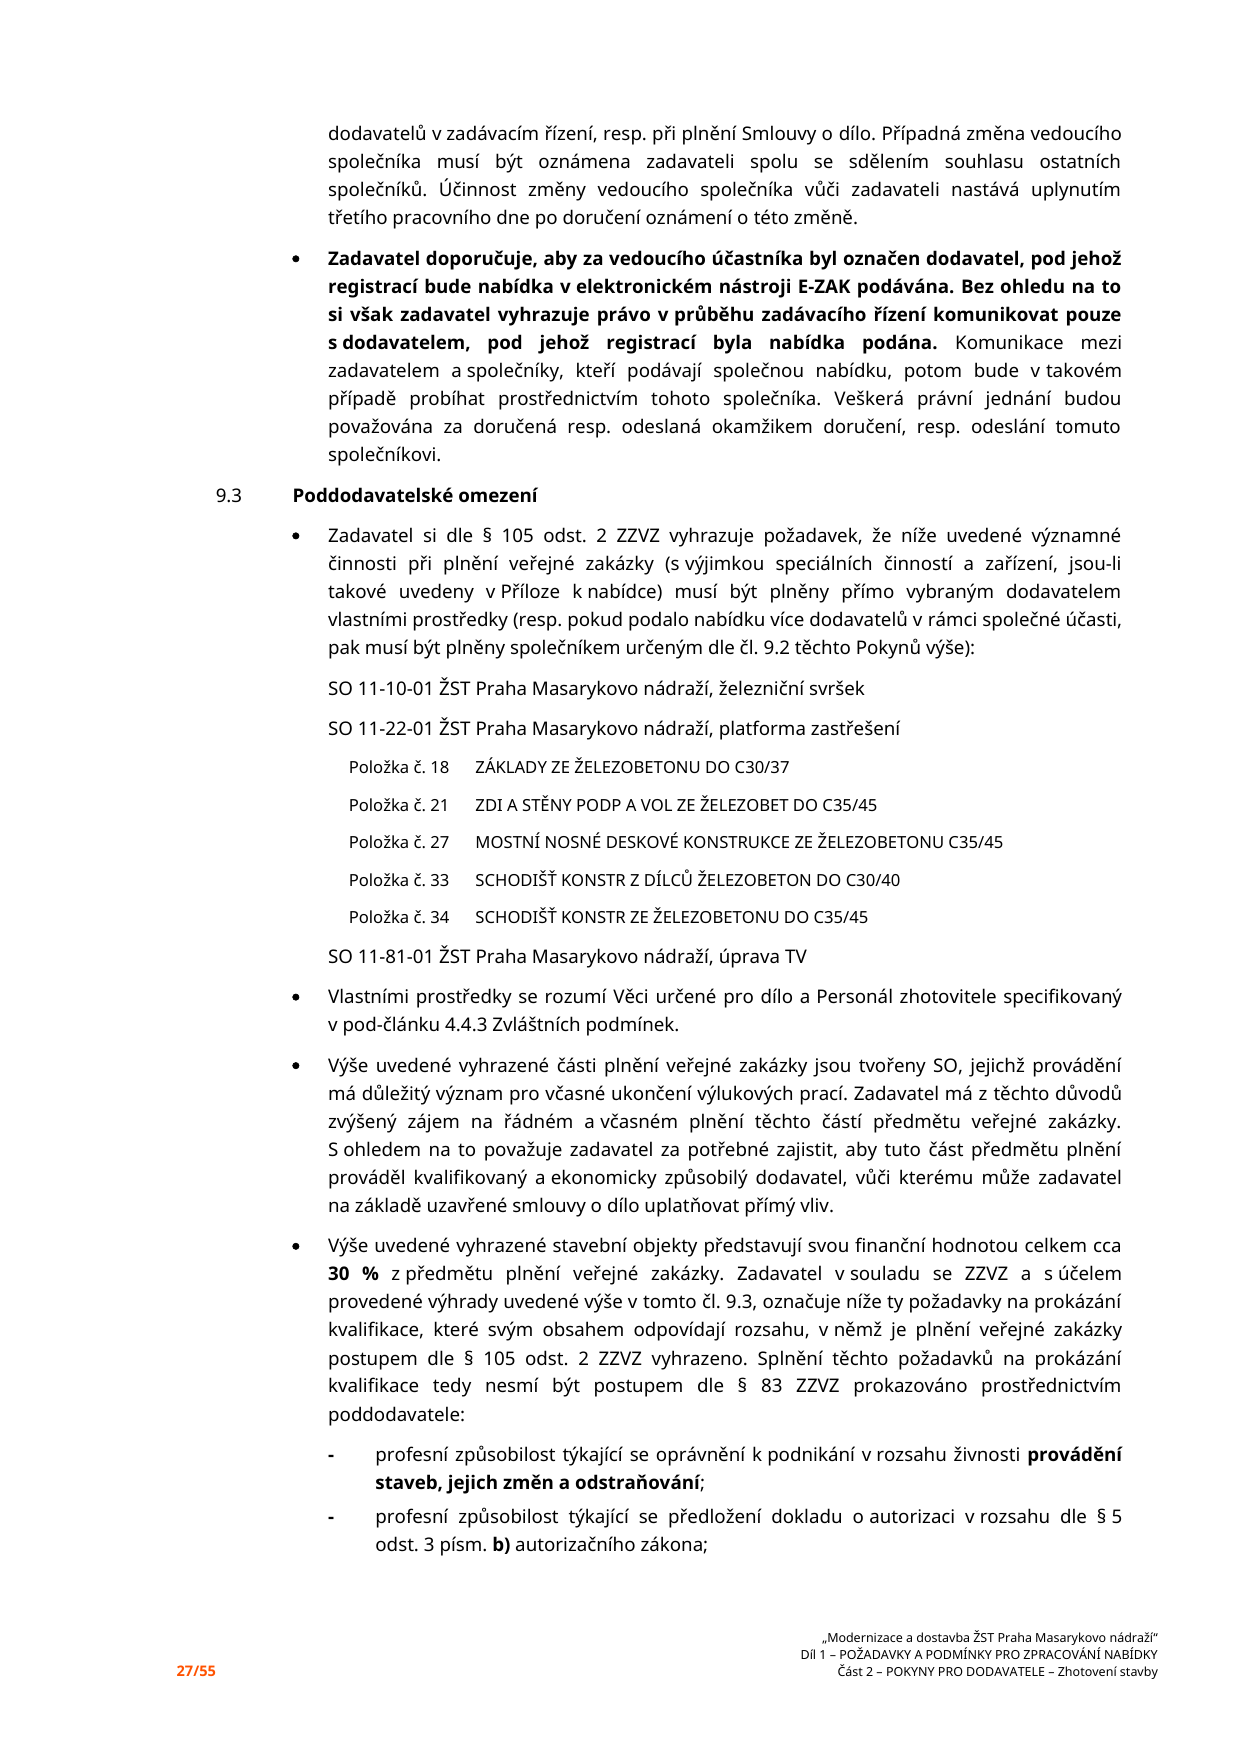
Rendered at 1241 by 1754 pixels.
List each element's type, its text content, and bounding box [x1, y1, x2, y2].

text profesní způsobilost týkající se předložení dokladu o autorizaci v rozsahu dle § 5 odst. 3 písm. b) autorizačního zákona; [328, 1504, 1122, 1557]
text Zadavatel doporučuje, aby za vedoucího účastníka byl označen dodavatel, pod jehož registrací bude nabídka v elektronickém nástroji E-ZAK podávána. Bez ohledu na to si však zadavatel vyhrazuje právo v průběhu zadávacího řízení komunikovat pouze s dodavatelem, pod jehož registrací byla nabídka podána. Komunikace mezi zadavatelem a společníky, kteří podávají společnou nabídku, potom bude v takovém případě probíhat prostřednictvím tohoto společníka. Veškerá právní jednání budou považována za doručená resp. odeslaná okamžikem doručení, resp. odeslání tomuto společníkovi. [292, 245, 1122, 467]
list SO 11-81-01 ŽST Praha Masarykovo nádraží, úprava TV [328, 943, 1122, 968]
text Výše uvedené vyhrazené části plnění veřejné zakázky jsou tvořeny SO, jejichž provádění má důležitý význam pro včasné ukončení výlukových prací. Zadavatel má z těchto důvodů zvýšený zájem na řádném a včasném plnění těchto částí předmětu veřejné zakázky. S ohledem na to považuje zadavatel za potřebné zajistit, aby tuto část předmětu plnění prováděl kvalifikovaný a ekonomicky způsobilý dodavatel, vůči kterému může zadavatel na základě uzavřené smlouvy o dílo uplatňovat přímý vliv. [292, 1052, 1122, 1218]
list SO 11-10-01 ŽST Praha Masarykovo nádraží, železniční svršek [328, 675, 1122, 701]
list Položka č. 33 SCHODIŠŤ KONSTR Z DÍLCŮ ŽELEZOBETON DO C30/40 [348, 868, 1122, 891]
list SO 11-22-01 ŽST Praha Masarykovo nádraží, platforma zastřešení [328, 716, 1122, 741]
list Položka č. 27 MOSTNÍ NOSNÉ DESKOVÉ KONSTRUKCE ZE ŽELEZOBETONU C35/45 [348, 831, 1122, 853]
list Položka č. 21 ZDI A STĚNY PODP A VOL ZE ŽELEZOBET DO C35/45 [348, 793, 1122, 816]
text Poddodavatelské omezení [216, 482, 1122, 507]
list Položka č. 18 ZÁKLADY ZE ŽELEZOBETONU DO C30/37 [348, 756, 1122, 779]
text profesní způsobilost týkající se oprávnění k podnikání v rozsahu živnosti provádění staveb, jejich změn a odstraňování; [328, 1441, 1122, 1495]
text Výše uvedené vyhrazené stavební objekty představují svou finanční hodnotou celkem cca 30 % z předmětu plnění veřejné zakázky. Zadavatel v souladu se ZZVZ a s účelem provedené výhrady uvedené výše v tomto čl. 9.3, označuje níže ty požadavky na prokázání kvalifikace, které svým obsahem odpovídají rozsahu, v němž je plnění veřejné zakázky postupem dle § 105 odst. 2 ZZVZ vyhrazeno. Splnění těchto požadavků na prokázání kvalifikace tedy nesmí být postupem dle § 83 ZZVZ prokazováno prostřednictvím poddodavatele: [292, 1233, 1122, 1426]
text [292, 121, 1122, 230]
text Zadavatel si dle § 105 odst. 2 ZZVZ vyhrazuje požadavek, že níže uvedené významné činnosti při plnění veřejné zakázky (s výjimkou speciálních činností a zařízení, jsou-li takové uvedeny v Příloze k nabídce) musí být plněny přímo vybraným dodavatelem vlastními prostředky (resp. pokud podalo nabídku více dodavatelů v rámci společné účasti, pak musí být plněny společníkem určeným dle čl. 9.2 těchto Pokynů výše): [292, 522, 1122, 660]
text Vlastními prostředky se rozumí Věci určené pro dílo a Personál zhotovitele specifikovaný v pod-článku 4.4.3 Zvláštních podmínek. [292, 983, 1122, 1037]
list Položka č. 34 SCHODIŠŤ KONSTR ZE ŽELEZOBETONU DO C35/45 [348, 906, 1122, 928]
